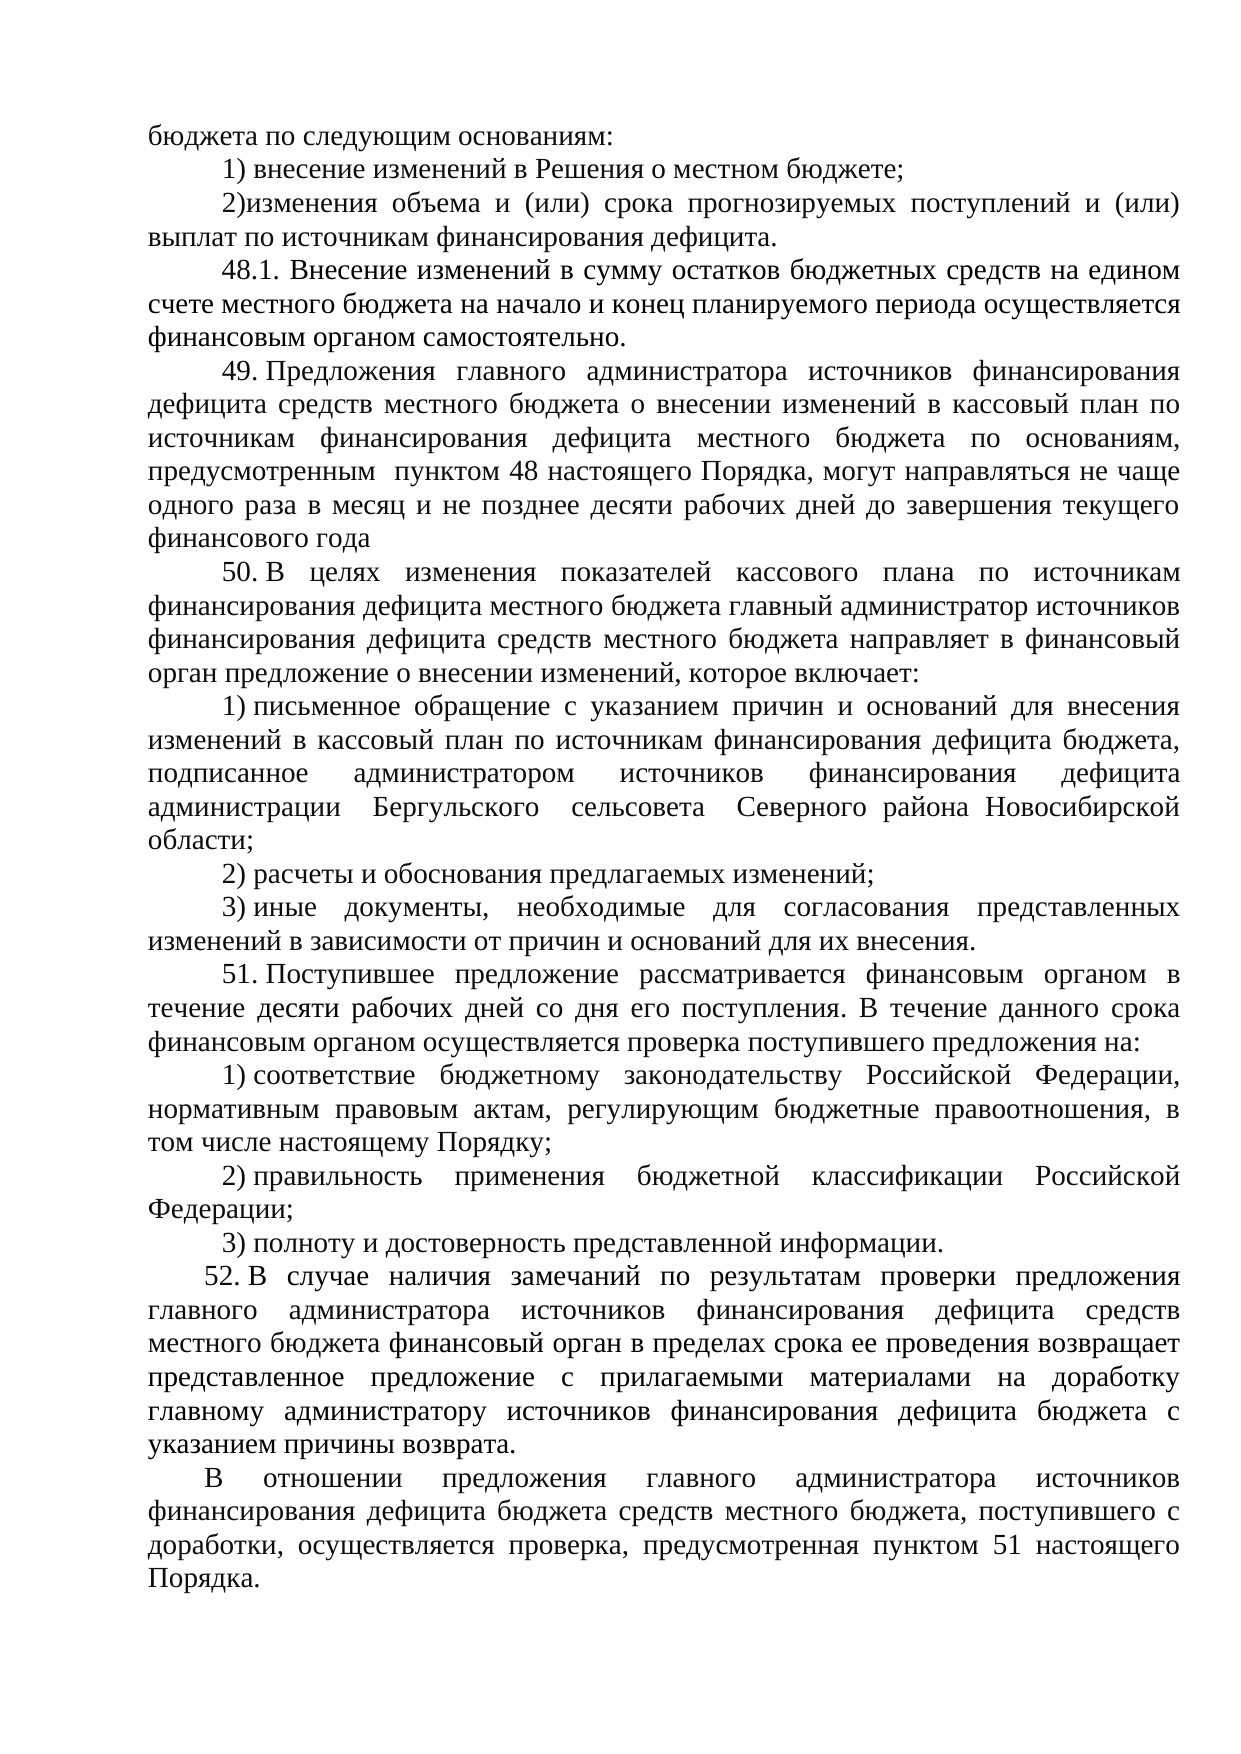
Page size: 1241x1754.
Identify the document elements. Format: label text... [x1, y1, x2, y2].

text 49. Предложения главного администратора источников финансирования дефицита средств местного бюджета о внесении изменений в кассовый план по источникам финансирования дефицита местного бюджета по основаниям, предусмотренным пунктом 48 настоящего Порядка, могут направляться не чаще одного раза в месяц и не позднее десяти рабочих дней до завершения текущего финансового года [148, 353, 1181, 554]
text 2) расчеты и обоснования предлагаемых изменений; [148, 856, 1181, 889]
text 52. В случае наличия замечаний по результатам проверки предложения главного администратора источников финансирования дефицита средств местного бюджета финансовый орган в пределах срока ее проведения возвращает представленное предложение с прилагаемыми материалами на доработку главному администратору источников финансирования дефицита бюджета с указанием причины возврата. [148, 1258, 1181, 1460]
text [148, 118, 1181, 152]
text 1) письменное обращение с указанием причин и оснований для внесения изменений в кассовый план по источникам финансирования дефицита бюджета, подписанное администратором источников финансирования дефицита администрации Бергульского сельсовета Северного района Новосибирской области; [148, 688, 1181, 856]
text В отношении предложения главного администратора источников финансирования дефицита бюджета средств местного бюджета, поступившего с доработки, осуществляется проверка, предусмотренная пунктом 51 настоящего Порядка. [148, 1460, 1181, 1594]
text 50. В целях изменения показателей кассового плана по источникам финансирования дефицита местного бюджета главный администратор источников финансирования дефицита средств местного бюджета направляет в финансовый орган предложение о внесении изменений, которое включает: [148, 554, 1181, 688]
text 2) правильность применения бюджетной классификации Российской Федерации; [148, 1158, 1181, 1225]
text 2)изменения объема и (или) срока прогнозируемых поступлений и (или) выплат по источникам финансирования дефицита. [148, 185, 1181, 252]
text 1) соответствие бюджетному законодательству Российской Федерации, нормативным правовым актам, регулирующим бюджетные правоотношения, в том числе настоящему Порядку; [148, 1057, 1181, 1158]
text 3) полноту и достоверность представленной информации. [148, 1225, 1181, 1258]
text 51. Поступившее предложение рассматривается финансовым органом в течение десяти рабочих дней со дня его поступления. В течение данного срока финансовым органом осуществляется проверка поступившего предложения на: [148, 957, 1181, 1057]
text 1) внесение изменений в Решения о местном бюджете; [148, 152, 1181, 185]
text 48.1. Внесение изменений в сумму остатков бюджетных средств на едином счете местного бюджета на начало и конец планируемого периода осуществляется финансовым органом самостоятельно. [148, 252, 1181, 353]
text 3) иные документы, необходимые для согласования представленных изменений в зависимости от причин и оснований для их внесения. [148, 889, 1181, 957]
